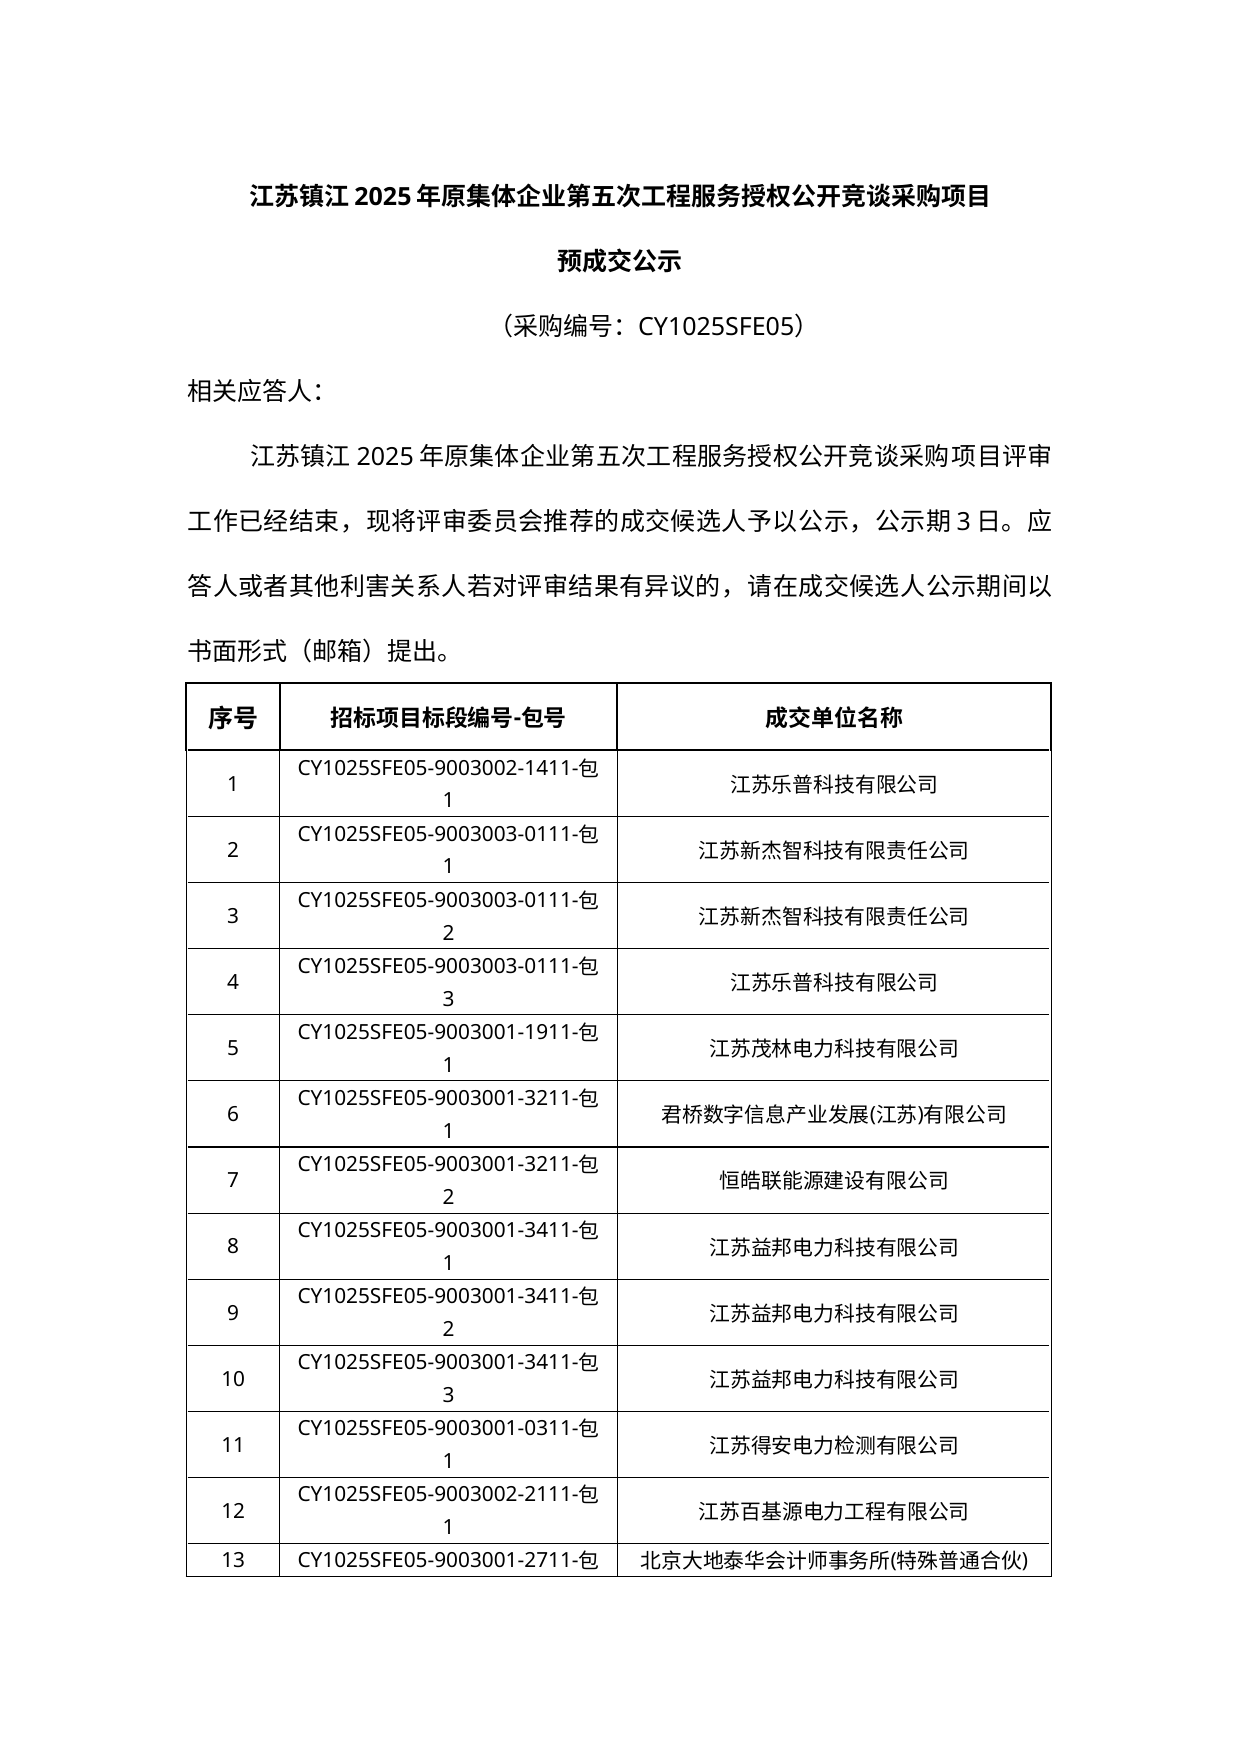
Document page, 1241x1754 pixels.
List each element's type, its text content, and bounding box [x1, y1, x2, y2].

table_cell 君桥数字信息产业发展(江苏)有限公司 [618, 1080, 1051, 1146]
table_cell 江苏新杰智科技有限责任公司 [618, 816, 1051, 882]
table_cell 江苏新杰智科技有限责任公司 [618, 882, 1051, 948]
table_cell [618, 1543, 1051, 1576]
table_cell CY1025SFE05-9003003-0111-包3 [280, 949, 617, 1014]
table_cell 5 [187, 1015, 279, 1080]
table_cell 13 [187, 1544, 279, 1576]
table_cell CY1025SFE05-9003001-3411-包2 [280, 1280, 617, 1344]
table_cell 10 [187, 1346, 279, 1411]
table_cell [280, 1544, 617, 1576]
table_header 招标项目标段编号-包号 [281, 684, 616, 749]
text 江苏镇江2025年原集体企业第五次工程服务授权公开竞谈采购项目 [187, 162, 1053, 227]
table_cell 6 [187, 1081, 279, 1146]
table_cell 江苏百基源电力工程有限公司 [618, 1477, 1051, 1543]
table_cell 江苏茂林电力科技有限公司 [618, 1014, 1051, 1080]
table_cell 1 [187, 750, 279, 816]
table_cell 4 [187, 949, 279, 1014]
text 预成交公示 [187, 227, 1053, 292]
table_cell 江苏乐普科技有限公司 [618, 948, 1051, 1014]
table_cell CY1025SFE05-9003001-3411-包1 [280, 1214, 617, 1278]
table_cell 11 [187, 1412, 279, 1477]
table_header 成交单位名称 [618, 684, 1050, 749]
table_cell CY1025SFE05-9003003-0111-包2 [280, 883, 617, 948]
table_cell 7 [187, 1147, 279, 1212]
table_cell 9 [187, 1280, 279, 1344]
table_cell 江苏得安电力检测有限公司 [618, 1411, 1051, 1477]
table_cell 2 [187, 817, 279, 882]
table_cell CY1025SFE05-9003002-2111-包1 [280, 1478, 617, 1543]
table_cell 12 [187, 1478, 279, 1543]
text （采购编号：CY1025SFE05） [187, 292, 1053, 357]
table_cell 8 [187, 1214, 279, 1278]
table_cell CY1025SFE05-9003003-0111-包1 [280, 817, 617, 882]
table_cell 江苏益邦电力科技有限公司 [618, 1213, 1051, 1278]
table_cell CY1025SFE05-9003001-3411-包3 [280, 1346, 617, 1411]
text 江苏镇江2025年原集体企业第五次工程服务授权公开竞谈采购项目评审工作已经结束，现将评审委员会推荐的成交候选人予以公示，公示期3日。应答人或者其他利害关系人若对评审结果有异议的，请在成交候选人公示期间以书面形式（邮箱）提出。 [187, 422, 1053, 682]
table_cell CY1025SFE05-9003001-1911-包1 [280, 1015, 617, 1080]
table_cell CY1025SFE05-9003002-1411-包1 [280, 751, 617, 816]
table_header 序号 [187, 684, 279, 749]
table_cell 3 [187, 883, 279, 948]
table_cell CY1025SFE05-9003001-3211-包2 [280, 1148, 617, 1212]
text 相关应答人： [187, 357, 1053, 422]
table_cell 江苏乐普科技有限公司 [618, 749, 1051, 816]
table_cell 江苏益邦电力科技有限公司 [618, 1345, 1051, 1411]
table_cell 恒皓联能源建设有限公司 [618, 1146, 1051, 1212]
table_cell 江苏益邦电力科技有限公司 [618, 1279, 1051, 1344]
table_cell CY1025SFE05-9003001-3211-包1 [280, 1081, 617, 1146]
table_cell CY1025SFE05-9003001-0311-包1 [280, 1412, 617, 1477]
